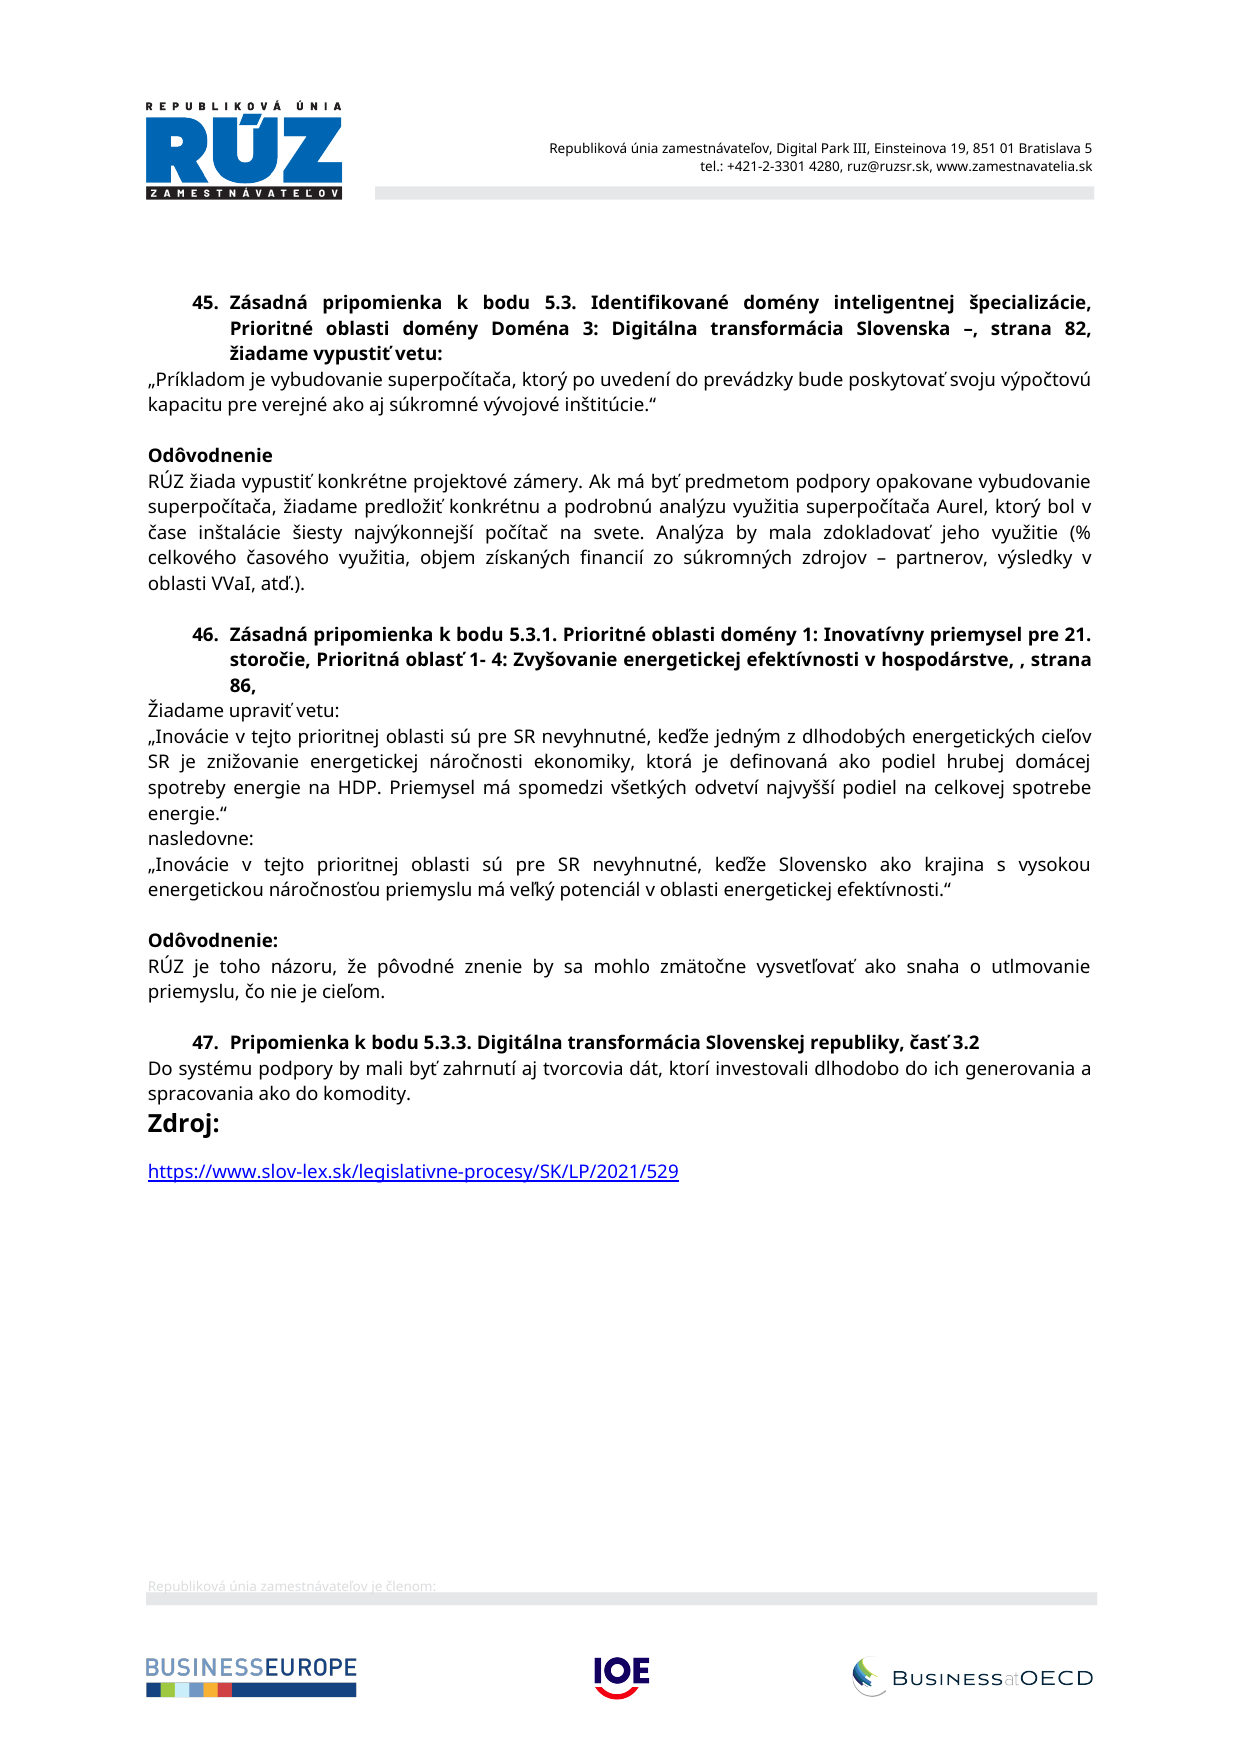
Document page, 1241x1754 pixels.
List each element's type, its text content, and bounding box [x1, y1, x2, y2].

text Žiadame upraviť vetu: [148, 698, 1092, 723]
text Zdroj: [148, 1106, 1092, 1140]
text RÚZ je toho názoru, že pôvodné znenie by sa mohlo zmätočne vysvetľovať ako snaha o utlmovanie priemyslu, čo nie je cieľom. [148, 953, 1092, 1004]
text nasledovne: [148, 825, 1092, 851]
text Odôvodnenie: [148, 927, 1092, 953]
list Zásadná pripomienka k bodu 5.3.1. Prioritné oblasti domény 1: Inovatívny priemysel pre 21. storočie, Prioritná oblasť 1- 4: Zvyšovanie energetickej efektívnosti v hospodárstve, , strana 86, [192, 621, 1092, 698]
text https://www.slov-lex.sk/legislativne-procesy/SK/LP/2021/529 [148, 1159, 1092, 1184]
text „Príkladom je vybudovanie superpočítača, ktorý po uvedení do prevádzky bude poskytovať svoju výpočtovú kapacitu pre verejné ako aj súkromné vývojové inštitúcie.“ [148, 366, 1092, 417]
list Pripomienka k bodu 5.3.3. Digitálna transformácia Slovenskej republiky, časť 3.2 [192, 1029, 1092, 1055]
picture [0, 0, 1241, 291]
text RÚZ žiada vypustiť konkrétne projektové zámery. Ak má byť predmetom podpory opakovane vybudovanie superpočítača, žiadame predložiť konkrétnu a podrobnú analýzu využitia superpočítača Aurel, ktorý bol v čase inštalácie šiesty najvýkonnejší počítač na svete. Analýza by mala zdokladovať jeho využitie (% celkového časového využitia, objem získaných financií zo súkromných zdrojov – partnerov, výsledky v oblasti VVaI, atď.). [148, 468, 1092, 596]
picture [0, 1534, 1241, 1754]
text Do systému podpory by mali byť zahrnutí aj tvorcovia dát, ktorí investovali dlhodobo do ich generovania a spracovania ako do komodity. [148, 1055, 1092, 1106]
list Zásadná pripomienka k bodu 5.3. Identifikované domény inteligentnej špecializácie, Prioritné oblasti domény Doména 3: Digitálna transformácia Slovenska –, strana 82, žiadame vypustiť vetu: [192, 289, 1092, 366]
text Odôvodnenie [148, 442, 1092, 468]
text „Inovácie v tejto prioritnej oblasti sú pre SR nevyhnutné, keďže Slovensko ako krajina s vysokou energetickou náročnosťou priemyslu má veľký potenciál v oblasti energetickej efektívnosti.“ [148, 851, 1092, 902]
text „Inovácie v tejto prioritnej oblasti sú pre SR nevyhnutné, keďže jedným z dlhodobých energetických cieľov SR je znižovanie energetickej náročnosti ekonomiky, ktorá je definovaná ako podiel hrubej domácej spotreby energie na HDP. Priemysel má spomedzi všetkých odvetví najvyšší podiel na celkovej spotrebe energie.“ [148, 723, 1092, 825]
